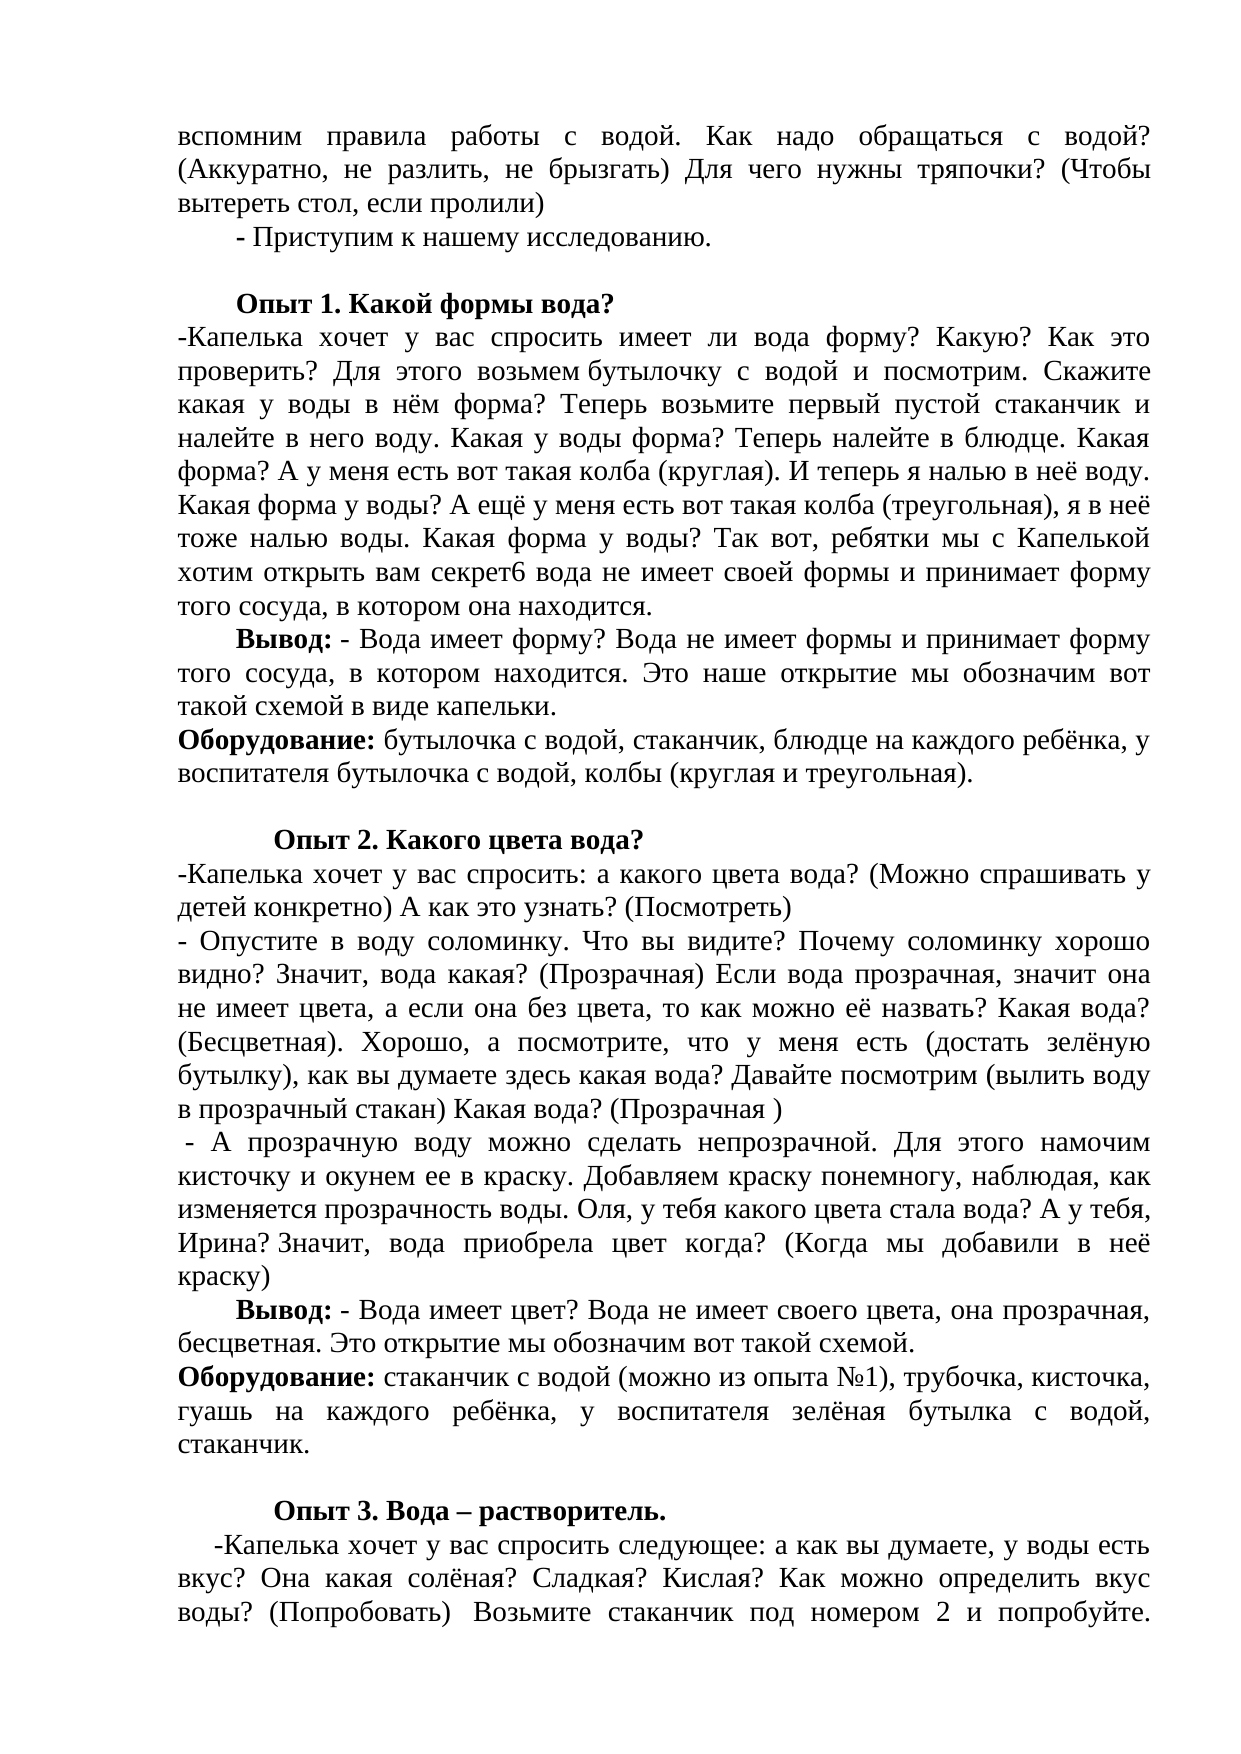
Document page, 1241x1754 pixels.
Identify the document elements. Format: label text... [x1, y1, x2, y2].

text Оборудование: бутылочка с водой, стаканчик, блюдце на каждого ребёнка, у воспитателя бутылочка с водой, колбы (круглая и треугольная). [177, 722, 1152, 789]
text - Опустите в воду соломинку. Что вы видите? Почему соломинку хорошо видно? Значит, вода какая? (Прозрачная) Если вода прозрачная, значит она не имеет цвета, а если она без цвета, то как можно её назвать? Какая вода? (Бесцветная). Хорошо, а посмотрите, что у меня есть (достать зелёную бутылку), как вы думаете здесь какая вода? Давайте посмотрим (вылить воду в прозрачный стакан) Какая вода? (Прозрачная ) [177, 923, 1152, 1124]
text Опыт 3. Вода – растворитель. [215, 1493, 1152, 1527]
text Опыт 1. Какой формы вода? [177, 286, 1152, 319]
text - Приступим к нашему исследованию. [177, 219, 1152, 252]
text Оборудование: стаканчик с водой (можно из опыта №1), трубочка, кисточка, гуашь на каждого ребёнка, у воспитателя зелёная бутылка с водой, стаканчик. [177, 1359, 1152, 1460]
text Вывод: - Вода имеет цвет? Вода не имеет своего цвета, она прозрачная, бесцветная. Это открытие мы обозначим вот такой схемой. [177, 1292, 1152, 1359]
text Опыт 2. Какого цвета вода? [215, 822, 1152, 856]
text -Капелька хочет у вас спросить: а какого цвета вода? (Можно спрашивать у детей конкретно) А как это узнать? (Посмотреть) [177, 856, 1152, 923]
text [177, 118, 1152, 219]
text -Капелька хочет у вас спросить имеет ли вода форму? Какую? Как это проверить? Для этого возьмем бутылочку с водой и посмотрим. Скажите какая у воды в нём форма? Теперь возьмите первый пустой стаканчик и налейте в него воду. Какая у воды форма? Теперь налейте в блюдце. Какая форма? А у меня есть вот такая колба (круглая). И теперь я налью в неё воду. Какая форма у воды? А ещё у меня есть вот такая колба (треугольная), я в неё тоже налью воды. Какая форма у воды? Так вот, ребятки мы с Капелькой хотим открыть вам секрет6 вода не имеет своей формы и принимает форму того сосуда, в котором она находится. [177, 319, 1152, 621]
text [177, 1527, 1152, 1627]
text Вывод: - Вода имеет форму? Вода не имеет формы и принимает форму того сосуда, в котором находится. Это наше открытие мы обозначим вот такой схемой в виде капельки. [177, 621, 1152, 722]
text - А прозрачную воду можно сделать непрозрачной. Для этого намочим кисточку и окунем ее в краску. Добавляем краску понемногу, наблюдая, как изменяется прозрачность воды. Оля, у тебя какого цвета стала вода? А у тебя, Ирина? Значит, вода приобрела цвет когда? (Когда мы добавили в неё краску) [177, 1124, 1152, 1292]
